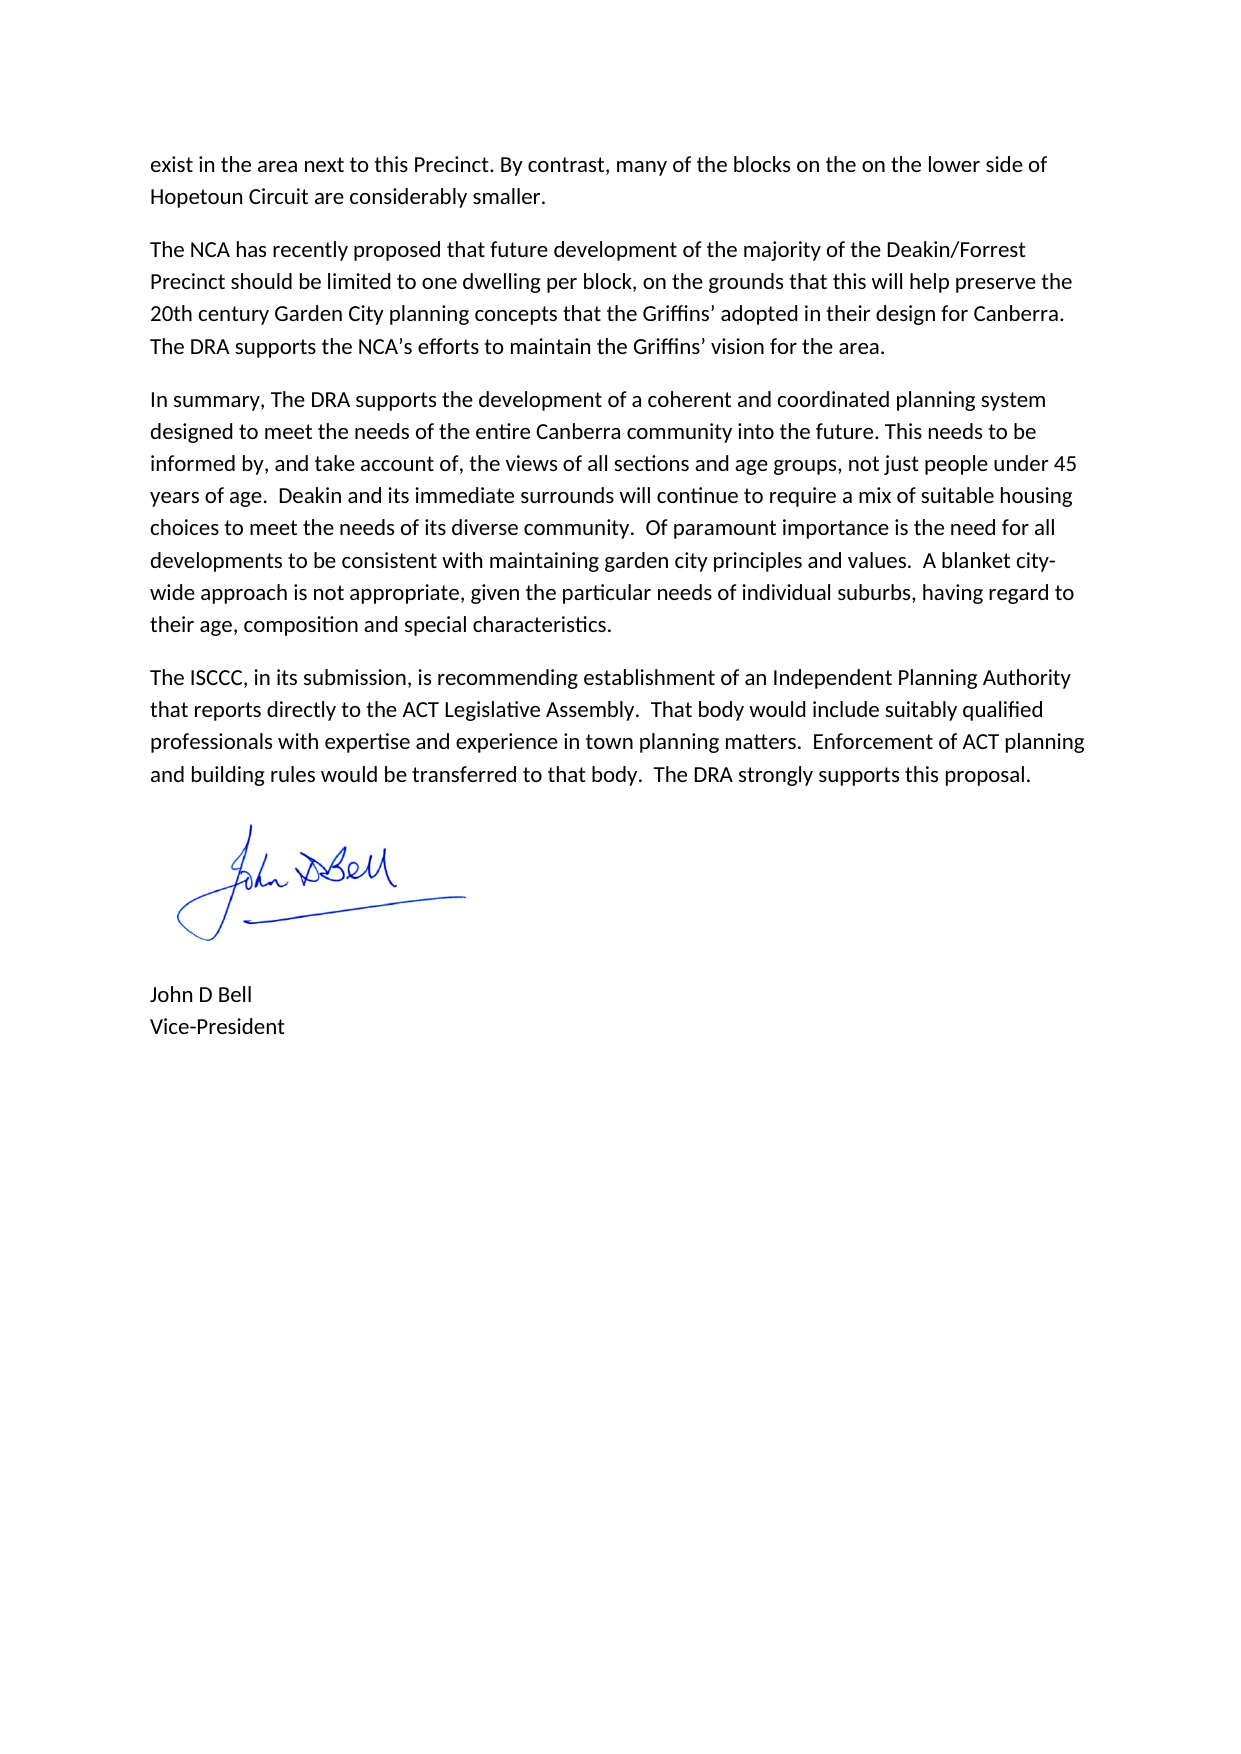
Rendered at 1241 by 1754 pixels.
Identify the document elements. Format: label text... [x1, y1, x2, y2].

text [150, 150, 1090, 210]
text The NCA has recently proposed that future development of the majority of the Deakin/Forrest Precinct should be limited to one dwelling per block, on the grounds that this will help preserve the 20th century Garden City planning concepts that the Griffins’ adopted in their design for Canberra. The DRA supports the NCA’s efforts to maintain the Griffins’ vision for the area. [150, 235, 1090, 360]
picture [150, 812, 485, 955]
text In summary, The DRA supports the development of a coherent and coordinated planning system designed to meet the needs of the entire Canberra community into the future. This needs to be informed by, and take account of, the views of all sections and age groups, not just people under 45 years of age. Deakin and its immediate surrounds will continue to require a mix of suitable housing choices to meet the needs of its diverse community. Of paramount importance is the need for all developments to be consistent with maintaining garden city principles and values. A blanket city-wide approach is not appropriate, given the particular needs of individual suburbs, having regard to their age, composition and special characteristics. [150, 385, 1090, 638]
text The ISCCC, in its submission, is recommending establishment of an Independent Planning Authority that reports directly to the ACT Legislative Assembly. That body would include suitably qualified professionals with expertise and experience in town planning matters. Enforcement of ACT planning and building rules would be transferred to that body. The DRA strongly supports this proposal. [150, 663, 1090, 788]
text John D Bell Vice-President [150, 980, 1090, 1040]
